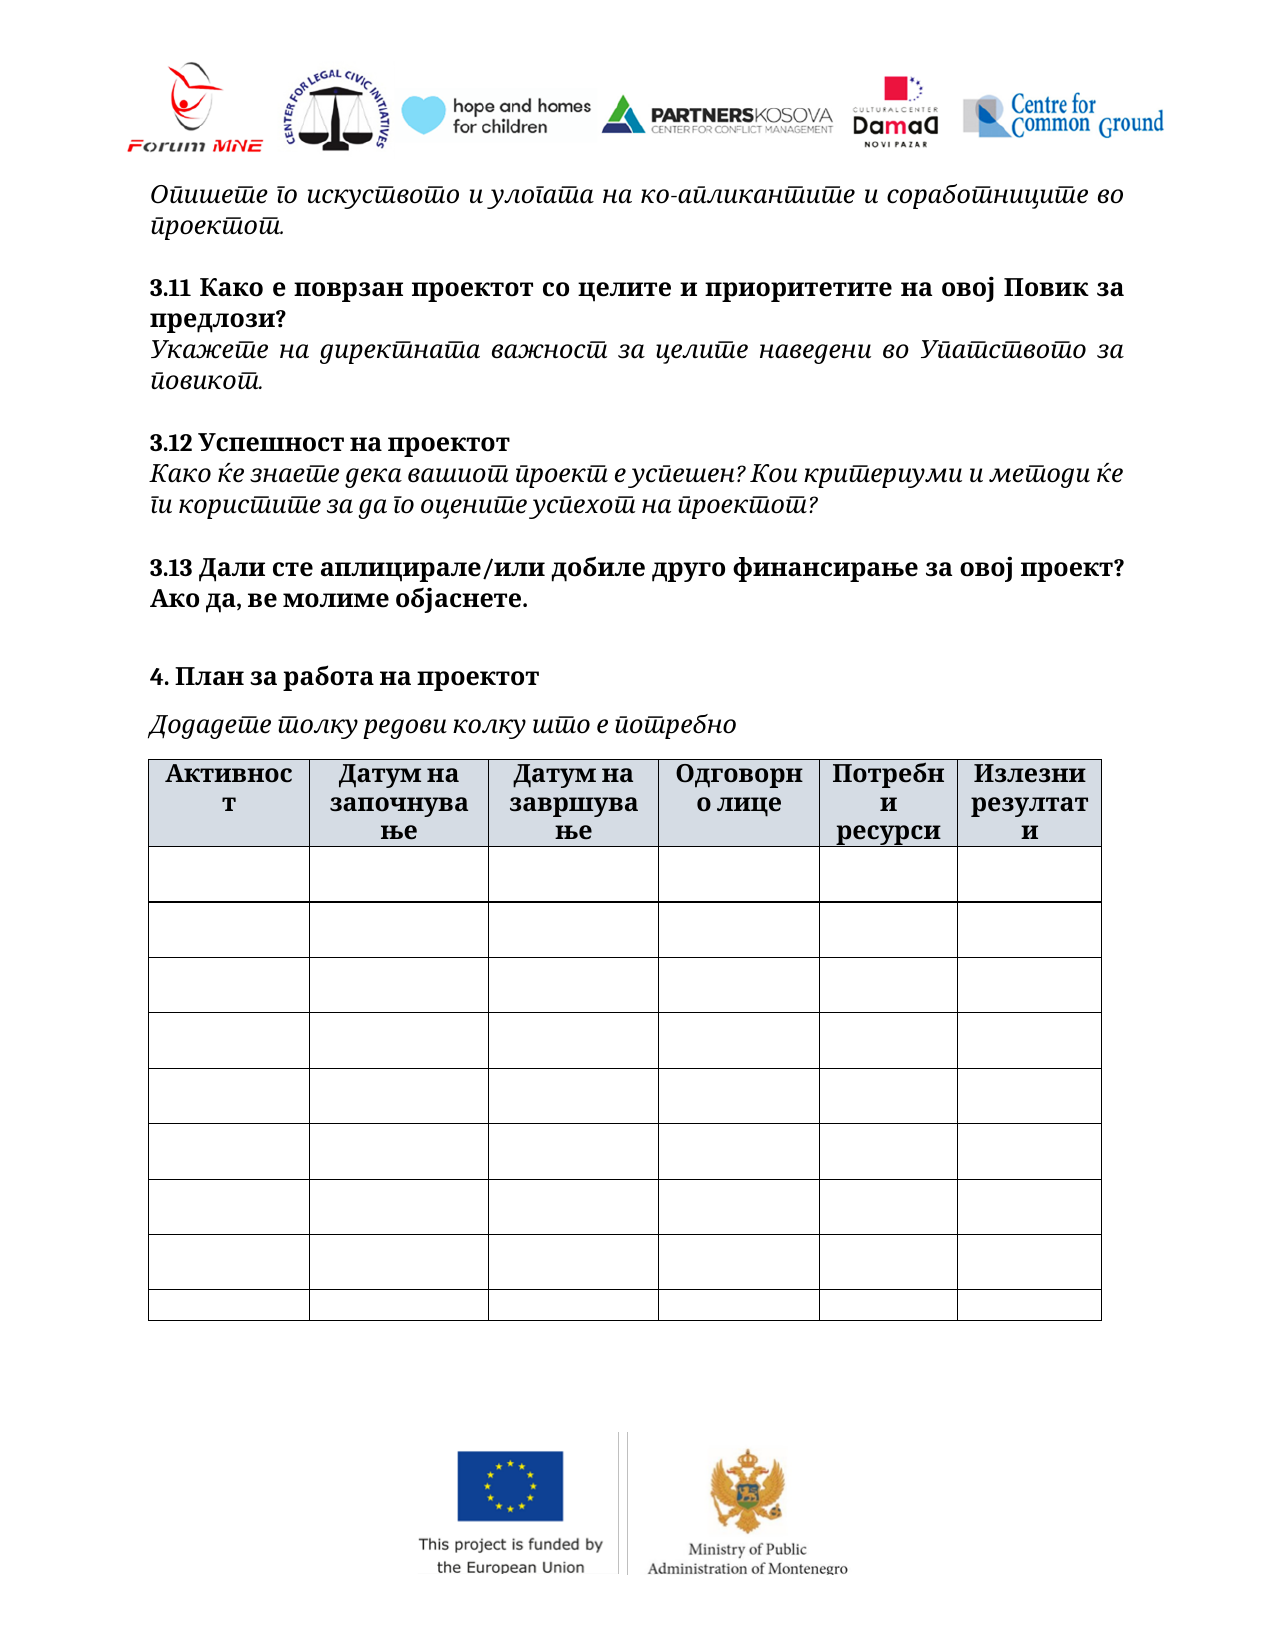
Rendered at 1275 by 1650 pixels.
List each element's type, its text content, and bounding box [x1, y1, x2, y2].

table_cell [958, 958, 1101, 1012]
table_cell [659, 1290, 819, 1320]
table_header Одговорно лице [659, 760, 819, 846]
table_cell [310, 1180, 488, 1234]
table_header Датум на завршување [489, 760, 658, 846]
table_cell [820, 903, 957, 957]
table_cell [310, 1124, 488, 1178]
table_cell [659, 847, 819, 901]
text 3.12 Успешност на проектот [150, 429, 1125, 458]
table_cell [149, 847, 309, 901]
table_cell [820, 1290, 957, 1320]
table_cell [958, 1235, 1101, 1289]
table_cell [958, 1290, 1101, 1320]
table_cell [659, 1013, 819, 1068]
table_cell [489, 1069, 658, 1123]
table_cell [659, 958, 819, 1012]
table_cell [149, 1069, 309, 1123]
text Како ќе знаете дека вашиот проект е успешен? Кои критериуми и методи ќе ги користите за да го оцените успехот на проектот? [150, 460, 1125, 520]
table_cell [310, 958, 488, 1012]
table_header Активност [149, 760, 309, 846]
text 3.13 Дали сте аплицирале/или добиле друго финансирање за овој проект? Ако да, ве молиме објаснете. [150, 553, 1125, 613]
table_cell [149, 903, 309, 957]
table_cell [149, 1124, 309, 1178]
table_cell [489, 1124, 658, 1178]
table_cell [659, 1180, 819, 1234]
table_cell [489, 1180, 658, 1234]
table_cell [659, 1235, 819, 1289]
table_cell [149, 1180, 309, 1234]
text Опишете го искуството и улогата на ко-апликантите и соработниците во проектот. [150, 150, 1125, 241]
table_header Потребни ресурси [820, 760, 957, 846]
text 3.11 Како е поврзан проектот со целите и приоритетите на овој Повик за предлози? [150, 274, 1125, 334]
table_cell [958, 1069, 1101, 1123]
table_cell [489, 1235, 658, 1289]
text Додадете толку редови колку што е потребно [150, 711, 1125, 740]
table_header Датум на започнување [310, 760, 488, 846]
table_cell [489, 1290, 658, 1320]
table_cell [310, 847, 488, 901]
text Укажете на директната важност за целите наведени во Упатството за повикот. [150, 336, 1125, 396]
table_cell [958, 1013, 1101, 1068]
picture [417, 1432, 858, 1575]
table_cell [820, 1124, 957, 1178]
table_header Излезни резултати [958, 760, 1101, 846]
table_cell [958, 847, 1101, 901]
table_cell [489, 1013, 658, 1068]
table_cell [310, 903, 488, 957]
table_cell [659, 903, 819, 957]
table_cell [820, 1069, 957, 1123]
table_cell [820, 1235, 957, 1289]
table_cell [659, 1124, 819, 1178]
table_cell [820, 847, 957, 901]
table_cell [659, 1069, 819, 1123]
table_cell [310, 1235, 488, 1289]
table_cell [489, 958, 658, 1012]
table_cell [958, 1124, 1101, 1178]
table_cell [820, 1013, 957, 1068]
table_cell [489, 847, 658, 901]
table_cell [958, 1180, 1101, 1234]
table_cell [310, 1069, 488, 1123]
table_cell [310, 1290, 488, 1320]
table_cell [958, 903, 1101, 957]
table_cell [149, 1235, 309, 1289]
table_cell [310, 1013, 488, 1068]
picture [110, 26, 1169, 175]
text 4. План за работа на проектот [150, 663, 1125, 692]
table_cell [149, 1013, 309, 1068]
table_cell [489, 903, 658, 957]
table_cell [149, 958, 309, 1012]
table_cell [149, 1290, 309, 1320]
table_cell [820, 1180, 957, 1234]
table_cell [820, 958, 957, 1012]
